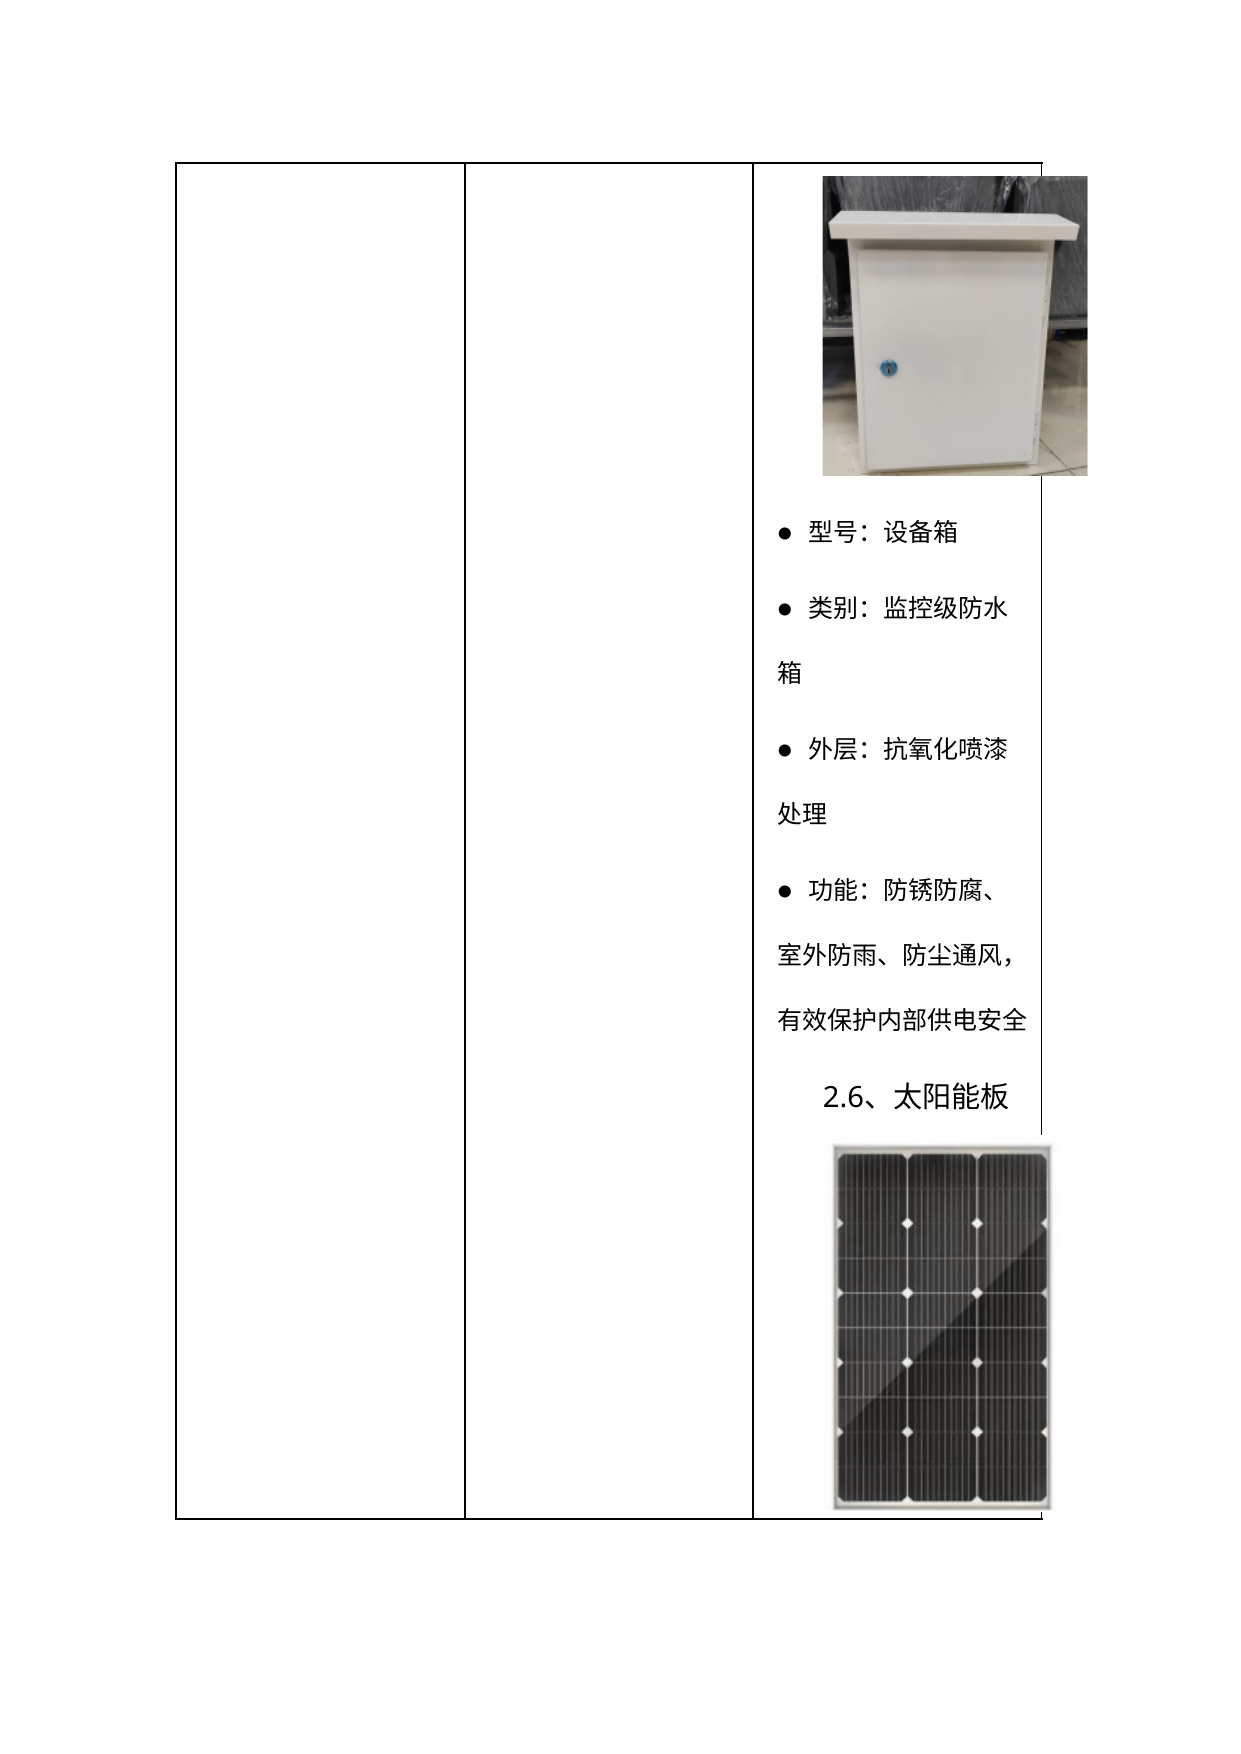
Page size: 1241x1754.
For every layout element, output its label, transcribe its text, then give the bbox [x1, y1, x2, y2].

table_cell 1 [177, 164, 464, 1518]
table_cell [466, 164, 752, 1518]
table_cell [754, 164, 1041, 1518]
picture [822, 1135, 1068, 1512]
picture [822, 176, 1089, 476]
